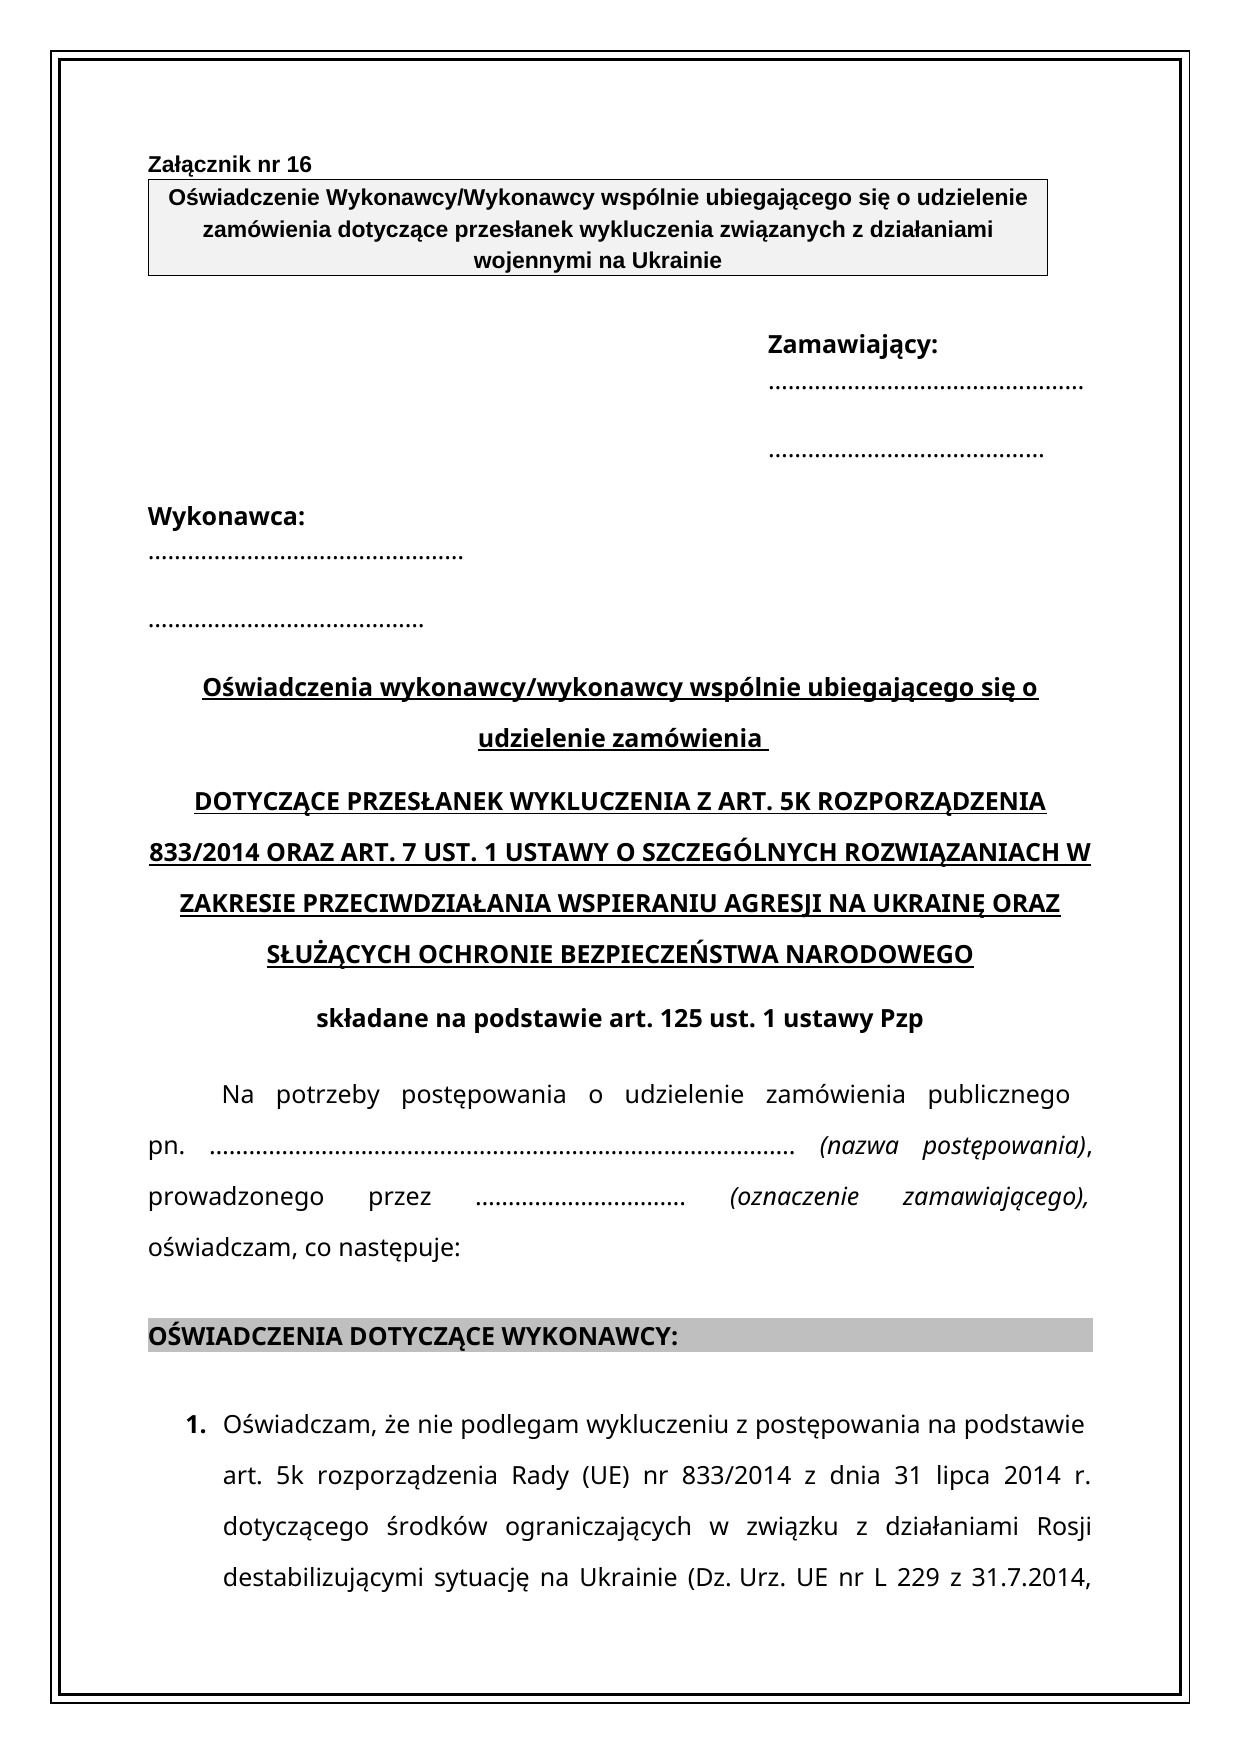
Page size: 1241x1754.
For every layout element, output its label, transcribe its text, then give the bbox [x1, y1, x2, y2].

text ……………………………………………………………………………… [148, 533, 472, 635]
text Na potrzeby postępowania o udzielenie zamówienia publicznego pn. ………………………………………………………………….…………. (nazwa postępowania), prowadzonego przez ………………….………. (oznaczenie zamawiającego), oświadczam, co następuje: [148, 1077, 1093, 1264]
table_header Oświadczenie Wykonawcy/Wykonawcy wspólnie ubiegającego się o udzielenie zamówienia dotyczące przesłanek wykluczenia związanych z działaniami wojennymi na Ukrainie [149, 180, 1047, 275]
text ……………………………………………………………………………… [768, 363, 1093, 465]
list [185, 1407, 1093, 1594]
text OŚWIADCZENIA DOTYCZĄCE WYKONAWCY: [148, 1318, 1093, 1352]
text Załącznik nr 16 [148, 148, 1093, 179]
text Wykonawca: [148, 499, 1093, 533]
text Zamawiający: [694, 326, 1093, 360]
text składane na podstawie art. 125 ust. 1 ustawy Pzp [148, 1001, 1093, 1034]
text DOTYCZĄCE PRZESŁANEK WYKLUCZENIA Z ART. 5K ROZPORZĄDZENIA 833/2014 ORAZ ART. 7 UST. 1 USTAWY o szczególnych rozwiązaniach w zakresie przeciwdziałania wspieraniu agresji na Ukrainę oraz służących ochronie bezpieczeństwa narodowego [148, 784, 1093, 971]
text Oświadczenia wykonawcy/wykonawcy wspólnie ubiegającego się o udzielenie zamówienia [148, 669, 1093, 754]
